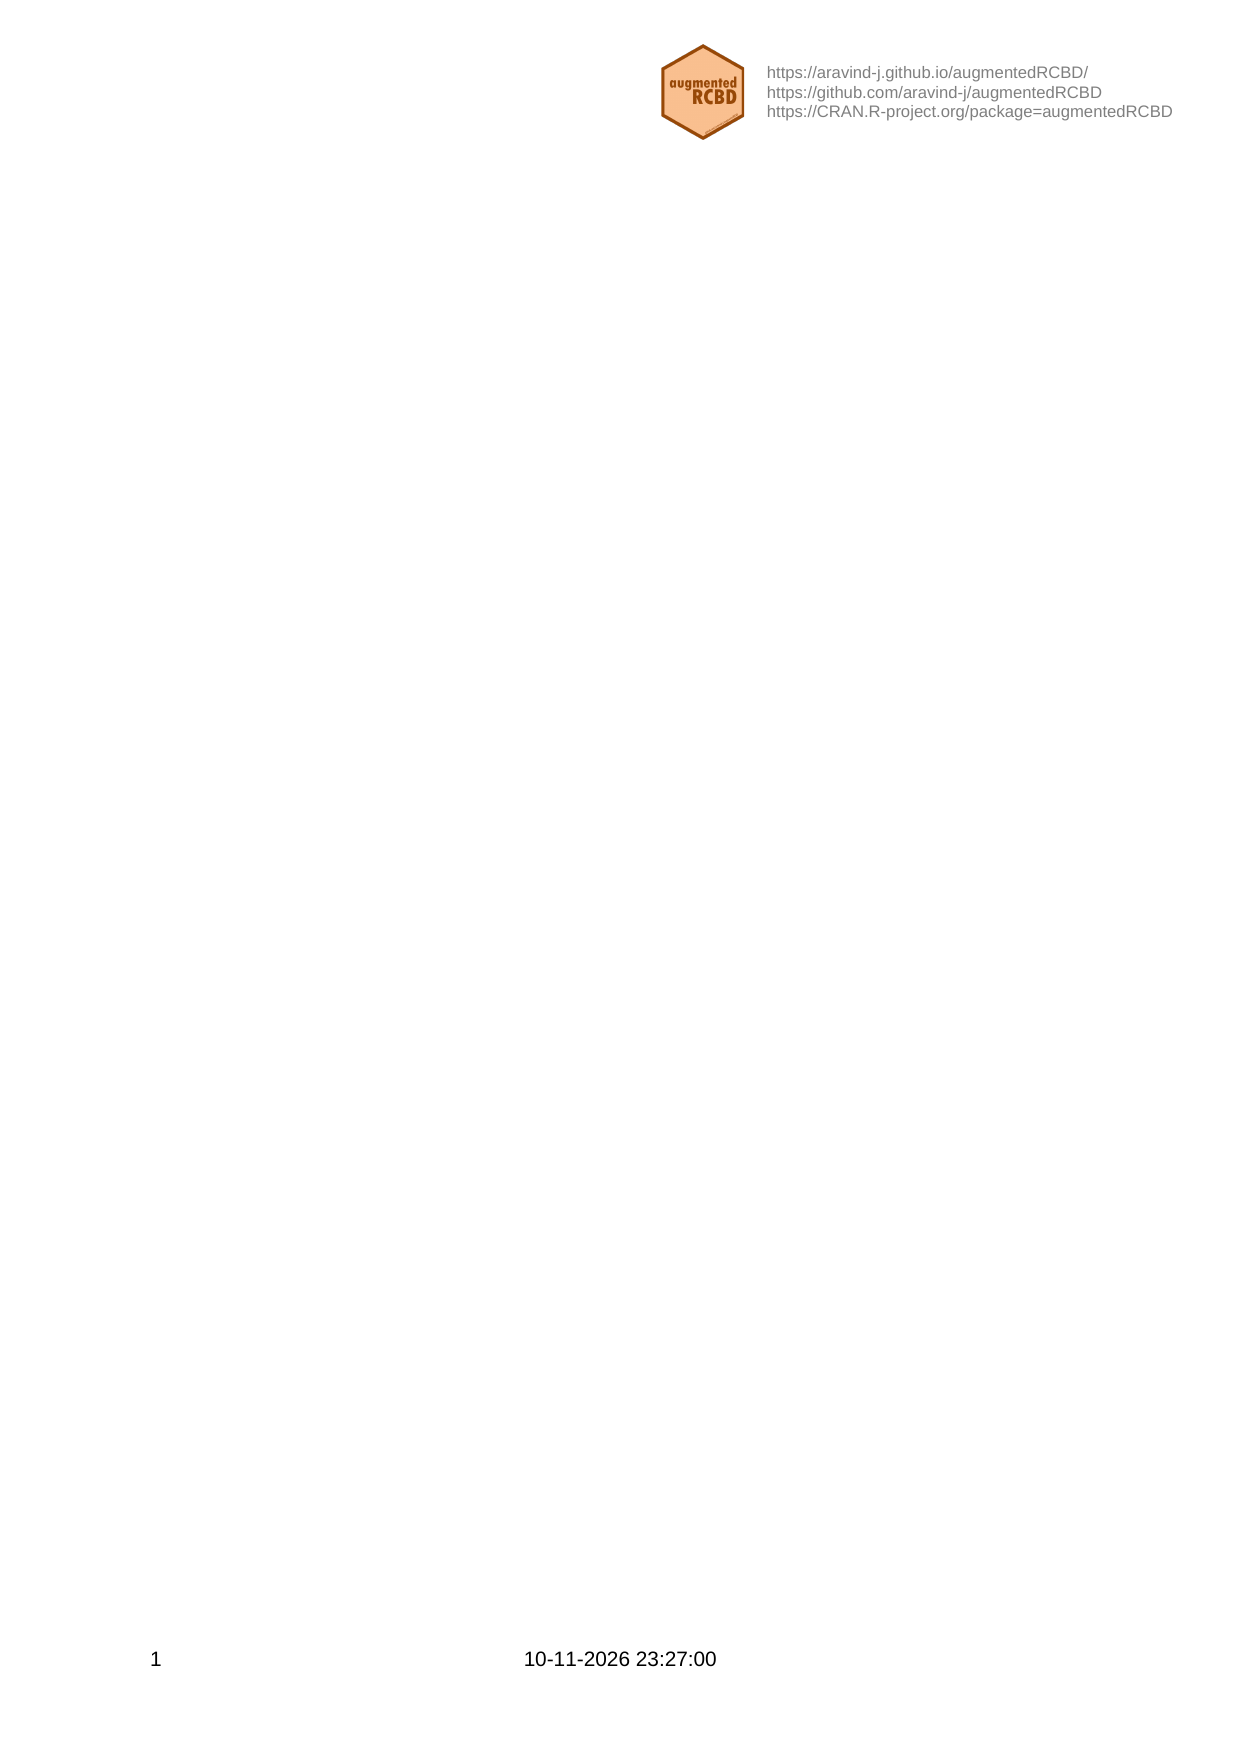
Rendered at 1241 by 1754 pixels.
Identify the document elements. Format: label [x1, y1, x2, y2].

picture [661, 44, 745, 140]
